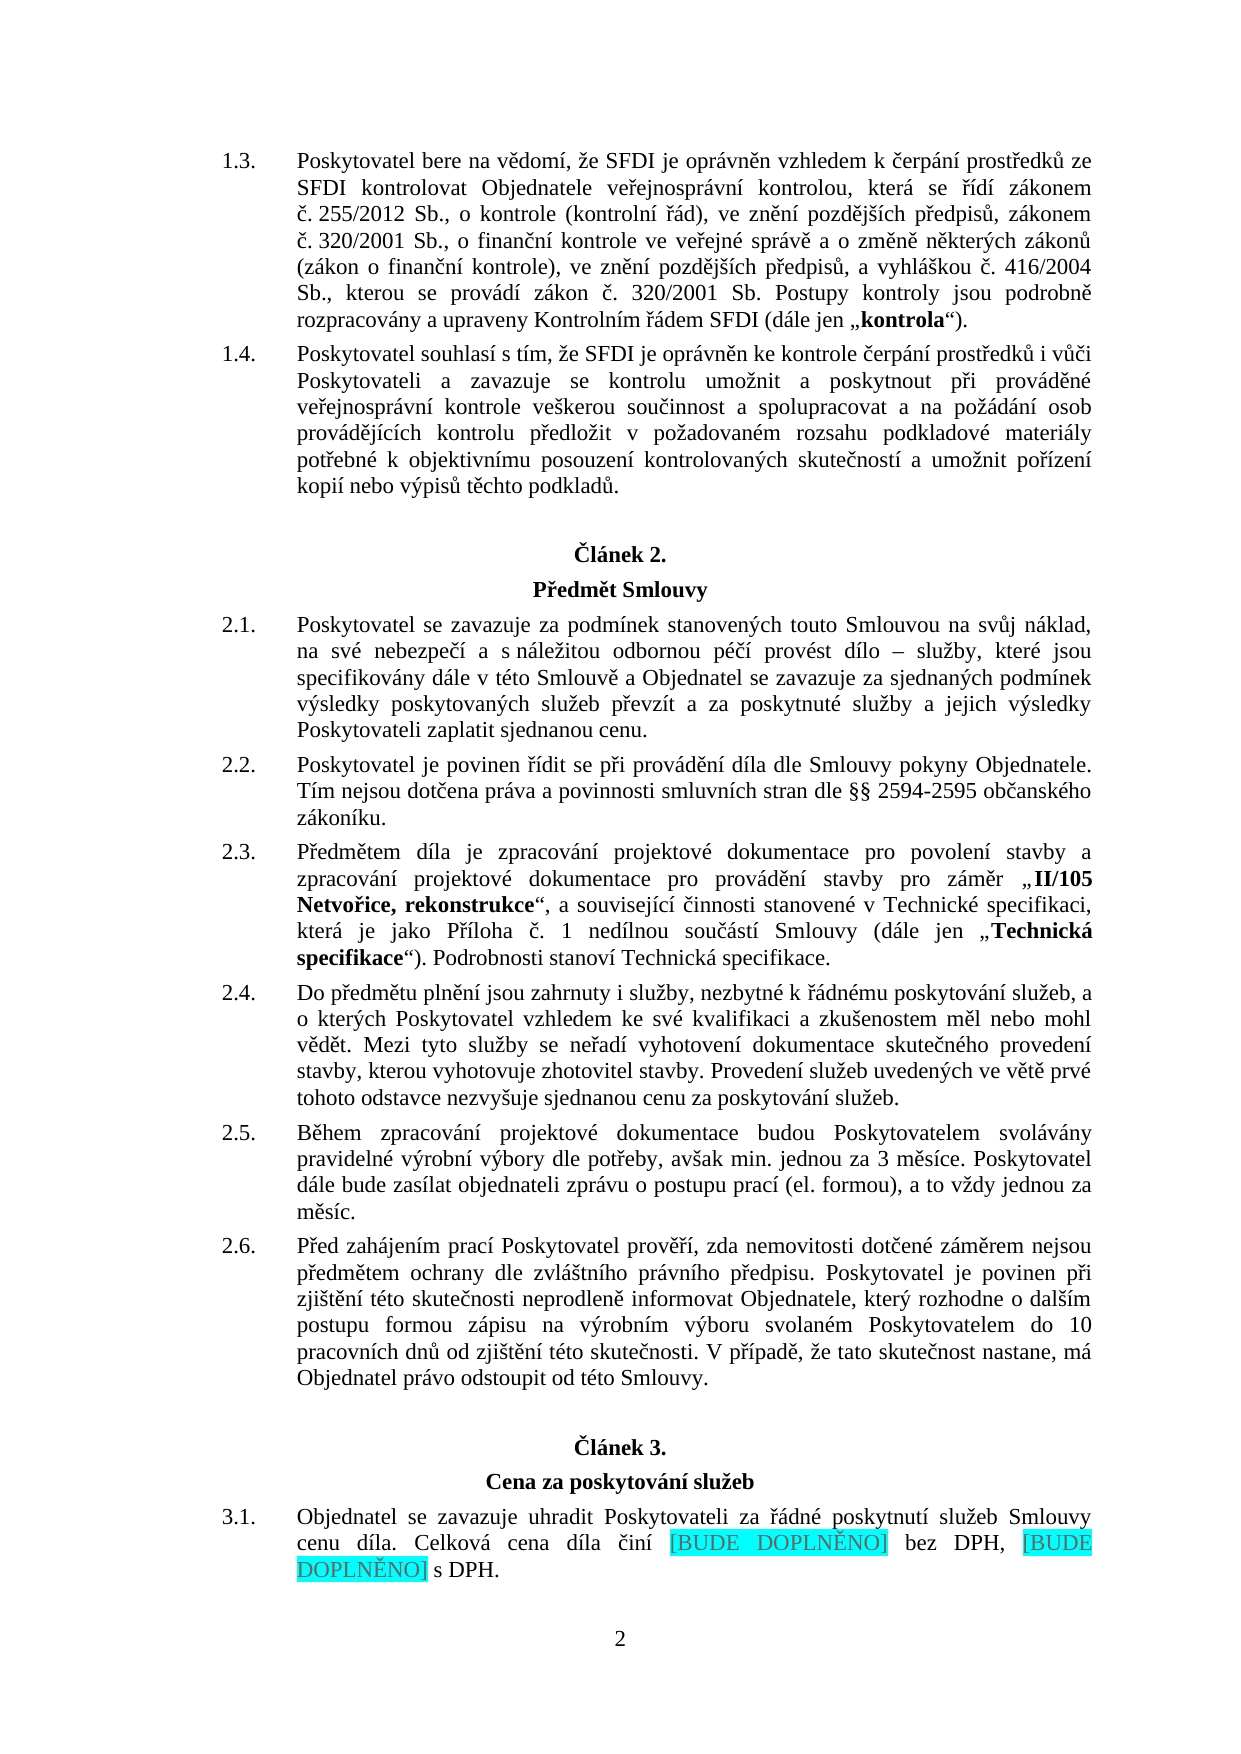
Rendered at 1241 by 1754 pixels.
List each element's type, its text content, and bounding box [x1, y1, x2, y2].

text Do předmětu plnění jsou zahrnuty i služby, nezbytné k řádnému poskytování služeb, a o kterých Poskytovatel vzhledem ke své kvalifikaci a zkušenostem měl nebo mohl vědět. Mezi tyto služby se neřadí vyhotovení dokumentace skutečného provedení stavby, kterou vyhotovuje zhotovitel stavby. Provedení služeb uvedených ve větě prvé tohoto odstavce nezvyšuje sjednanou cenu za poskytování služeb. [222, 978, 1093, 1110]
text Předmětem díla je zpracování projektové dokumentace pro povolení stavby a zpracování projektové dokumentace pro provádění stavby pro záměr „II/105 Netvořice, rekonstrukce“, a související činnosti stanovené v Technické specifikaci, která je jako Příloha č. 1 nedílnou součástí Smlouvy (dále jen „Technická specifikace“). Podrobnosti stanoví Technická specifikace. [222, 838, 1093, 970]
text Poskytovatel je povinen řídit se při provádění díla dle Smlouvy pokyny Objednatele. Tím nejsou dotčena práva a povinnosti smluvních stran dle §§ 2594-2595 občanského zákoníku. [222, 751, 1093, 830]
text Během zpracování projektové dokumentace budou Poskytovatelem svolávány pravidelné výrobní výbory dle potřeby, avšak min. jednou za 3 měsíce. Poskytovatel dále bude zasílat objednateli zprávu o postupu prací (el. formou), a to vždy jednou za měsíc. [222, 1119, 1093, 1224]
text Před zahájením prací Poskytovatel prověří, zda nemovitosti dotčené záměrem nejsou předmětem ochrany dle zvláštního právního předpisu. Poskytovatel je povinen při zjištění této skutečnosti neprodleně informovat Objednatele, který rozhodne o dalším postupu formou zápisu na výrobním výboru svolaném Poskytovatelem do 10 pracovních dnů od zjištění této skutečnosti. V případě, že tato skutečnost nastane, má Objednatel právo odstoupit od této Smlouvy. [222, 1232, 1093, 1391]
list Poskytovatel se zavazuje za podmínek stanovených touto Smlouvou na svůj náklad, na své nebezpečí a s náležitou odbornou péčí provést dílo – služby, které jsou specifikovány dále v této Smlouvě a Objednatel se zavazuje za sjednaných podmínek výsledky poskytovaných služeb převzít a za poskytnuté služby a jejich výsledky Poskytovateli zaplatit sjednanou cenu. [222, 611, 1093, 743]
list Poskytovatel souhlasí s tím, že SFDI je oprávněn ke kontrole čerpání prostředků i vůči Poskytovateli a zavazuje se kontrolu umožnit a poskytnout při prováděné veřejnosprávní kontrole veškerou součinnost a spolupracovat a na požádání osob provádějících kontrolu předložit v požadovaném rozsahu podkladové materiály potřebné k objektivnímu posouzení kontrolovaných skutečností a umožnit pořízení kopií nebo výpisů těchto podkladů. [222, 340, 1093, 498]
list Předmět Smlouvy [148, 576, 1093, 603]
text Cena za poskytování služeb [148, 1468, 1093, 1494]
list Objednatel se zavazuje uhradit Poskytovateli za řádné poskytnutí služeb Smlouvy cenu díla. Celková cena díla činí bez DPH, s DPH. [222, 1503, 1093, 1582]
list Poskytovatel bere na vědomí, že SFDI je oprávněn vzhledem k čerpání prostředků ze SFDI kontrolovat Objednatele veřejnosprávní kontrolou, která se řídí zákonem č. 255/2012 Sb., o kontrole (kontrolní řád), ve znění pozdějších předpisů, zákonem č. 320/2001 Sb., o finanční kontrole ve veřejné správě a o změně některých zákonů (zákon o finanční kontrole), ve znění pozdějších předpisů, a vyhláškou č. 416/2004 Sb., kterou se provádí zákon č. 320/2001 Sb. Postupy kontroly jsou podrobně rozpracovány a upraveny Kontrolním řádem SFDI (dále jen „kontrola“). [222, 148, 1093, 332]
